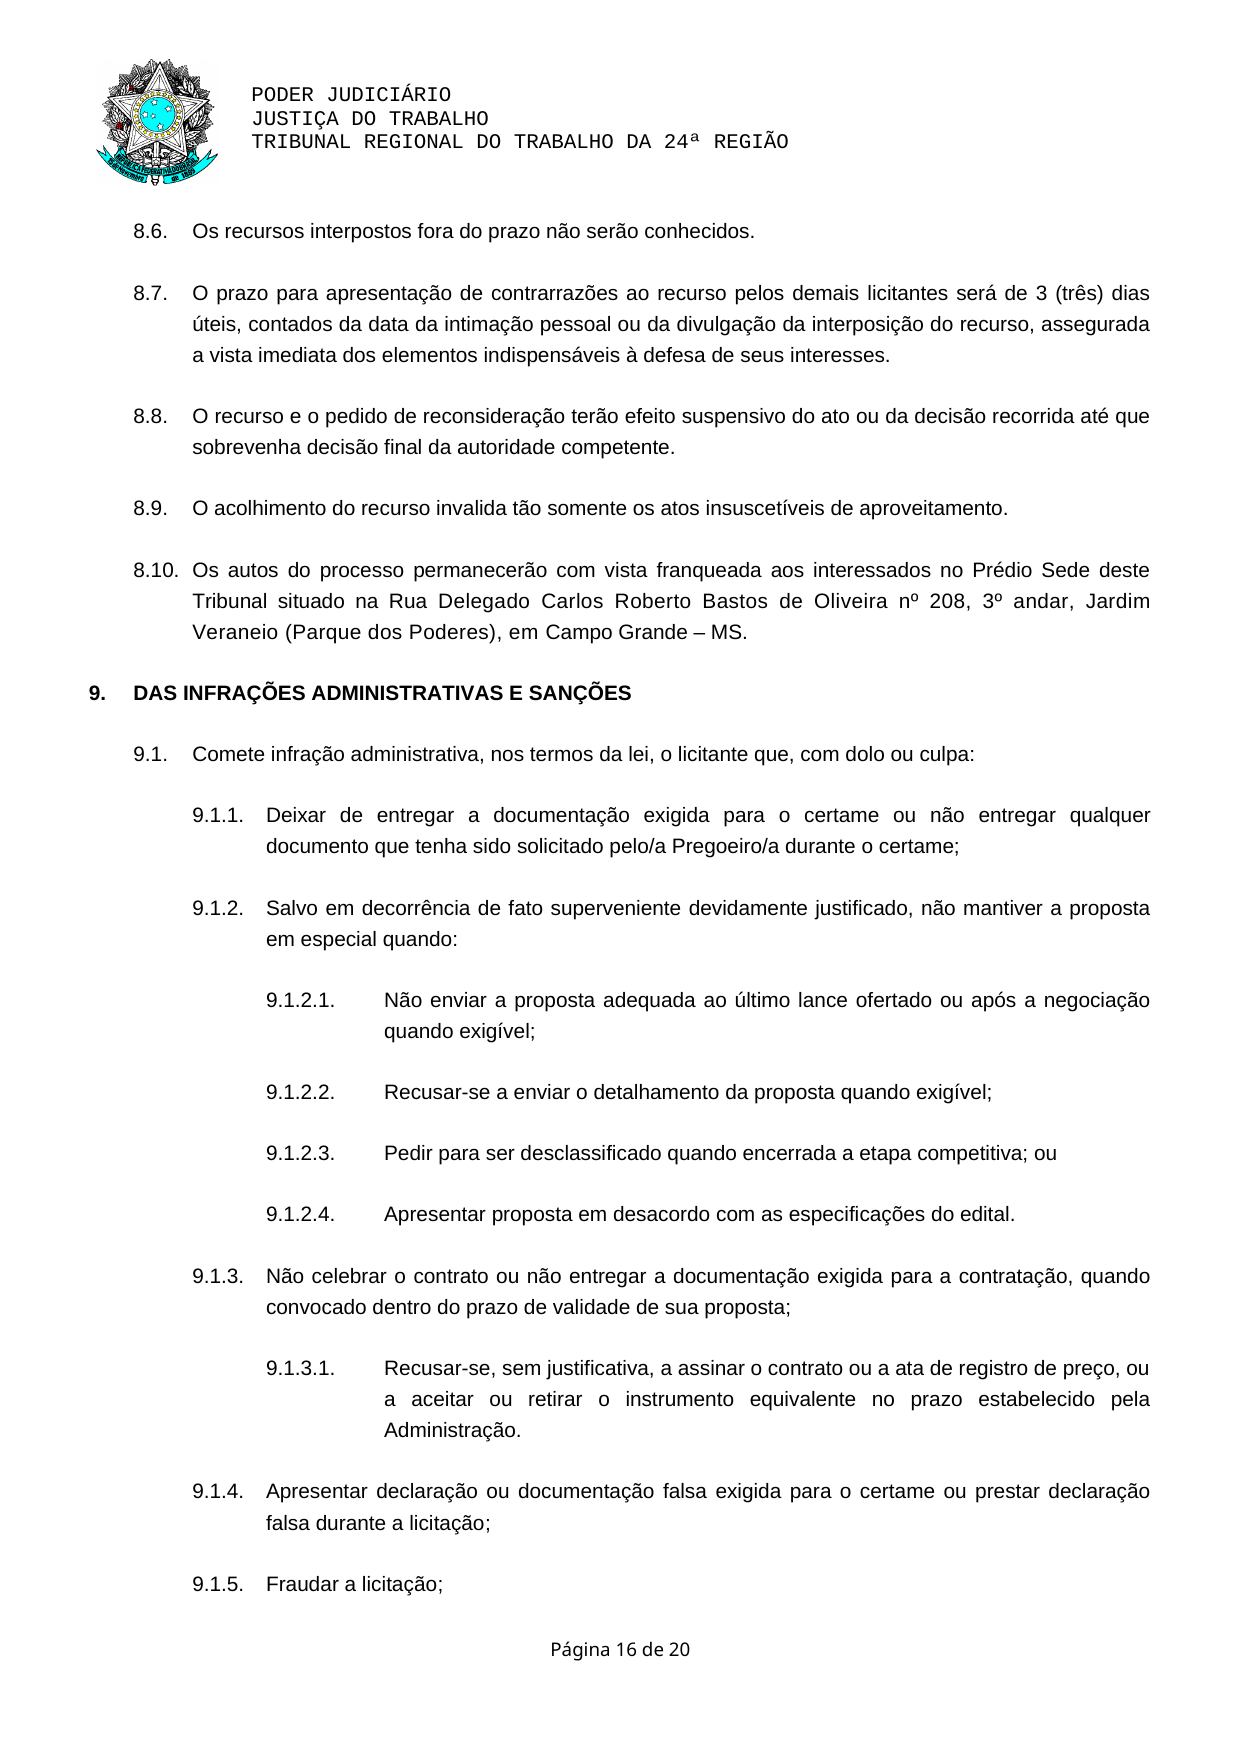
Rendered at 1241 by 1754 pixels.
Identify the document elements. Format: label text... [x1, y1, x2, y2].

text O prazo para apresentação de contrarrazões ao recurso pelos demais licitantes será de 3 (três) dias úteis, contados da data da intimação pessoal ou da divulgação da interposição do recurso, assegurada a vista imediata dos elementos indispensáveis à defesa de seus interesses. [133, 281, 1152, 367]
text Pedir para ser desclassificado quando encerrada a etapa competitiva; ou [266, 1141, 1152, 1165]
list Não celebrar o contrato ou não entregar a documentação exigida para a contratação, quando convocado dentro do prazo de validade de sua proposta; [192, 1263, 1152, 1318]
list Salvo em decorrência de fato superveniente devidamente justificado, não mantiver a proposta em especial quando: [192, 895, 1152, 951]
text Recusar-se, sem justificativa, a assinar o contrato ou a ata de registro de preço, ou a aceitar ou retirar o instrumento equivalente no prazo estabelecido pela Administração. [266, 1356, 1152, 1442]
text Comete infração administrativa, nos termos da lei, o licitante que, com dolo ou culpa: [133, 742, 1152, 766]
list Fraudar a licitação; [192, 1571, 1152, 1595]
text Os recursos interpostos fora do prazo não serão conhecidos. [133, 219, 1152, 243]
text DAS INFRAÇÕES ADMINISTRATIVAS E SANÇÕES [89, 681, 1152, 705]
list Apresentar declaração ou documentação falsa exigida para o certame ou prestar declaração falsa durante a licitação; [192, 1479, 1152, 1534]
list Deixar de entregar a documentação exigida para o certame ou não entregar qualquer documento que tenha sido solicitado pelo/a Pregoeiro/a durante o certame; [192, 803, 1152, 858]
picture [96, 59, 220, 186]
text Não enviar a proposta adequada ao último lance ofertado ou após a negociação quando exigível; [266, 988, 1152, 1043]
text Apresentar proposta em desacordo com as especificações do edital. [266, 1202, 1152, 1226]
text Recusar-se a enviar o detalhamento da proposta quando exigível; [266, 1080, 1152, 1104]
text O recurso e o pedido de reconsideração terão efeito suspensivo do ato ou da decisão recorrida até que sobrevenha decisão final da autoridade competente. [133, 404, 1152, 459]
text O acolhimento do recurso invalida tão somente os atos insuscetíveis de aproveitamento. [133, 496, 1152, 520]
text Os autos do processo permanecerão com vista franqueada aos interessados no Prédio Sede deste Tribunal situado na Rua Delegado Carlos Roberto Bastos de Oliveira nº 208, 3º andar, Jardim Veraneio (Parque dos Poderes), em Campo Grande – MS. [133, 557, 1152, 644]
